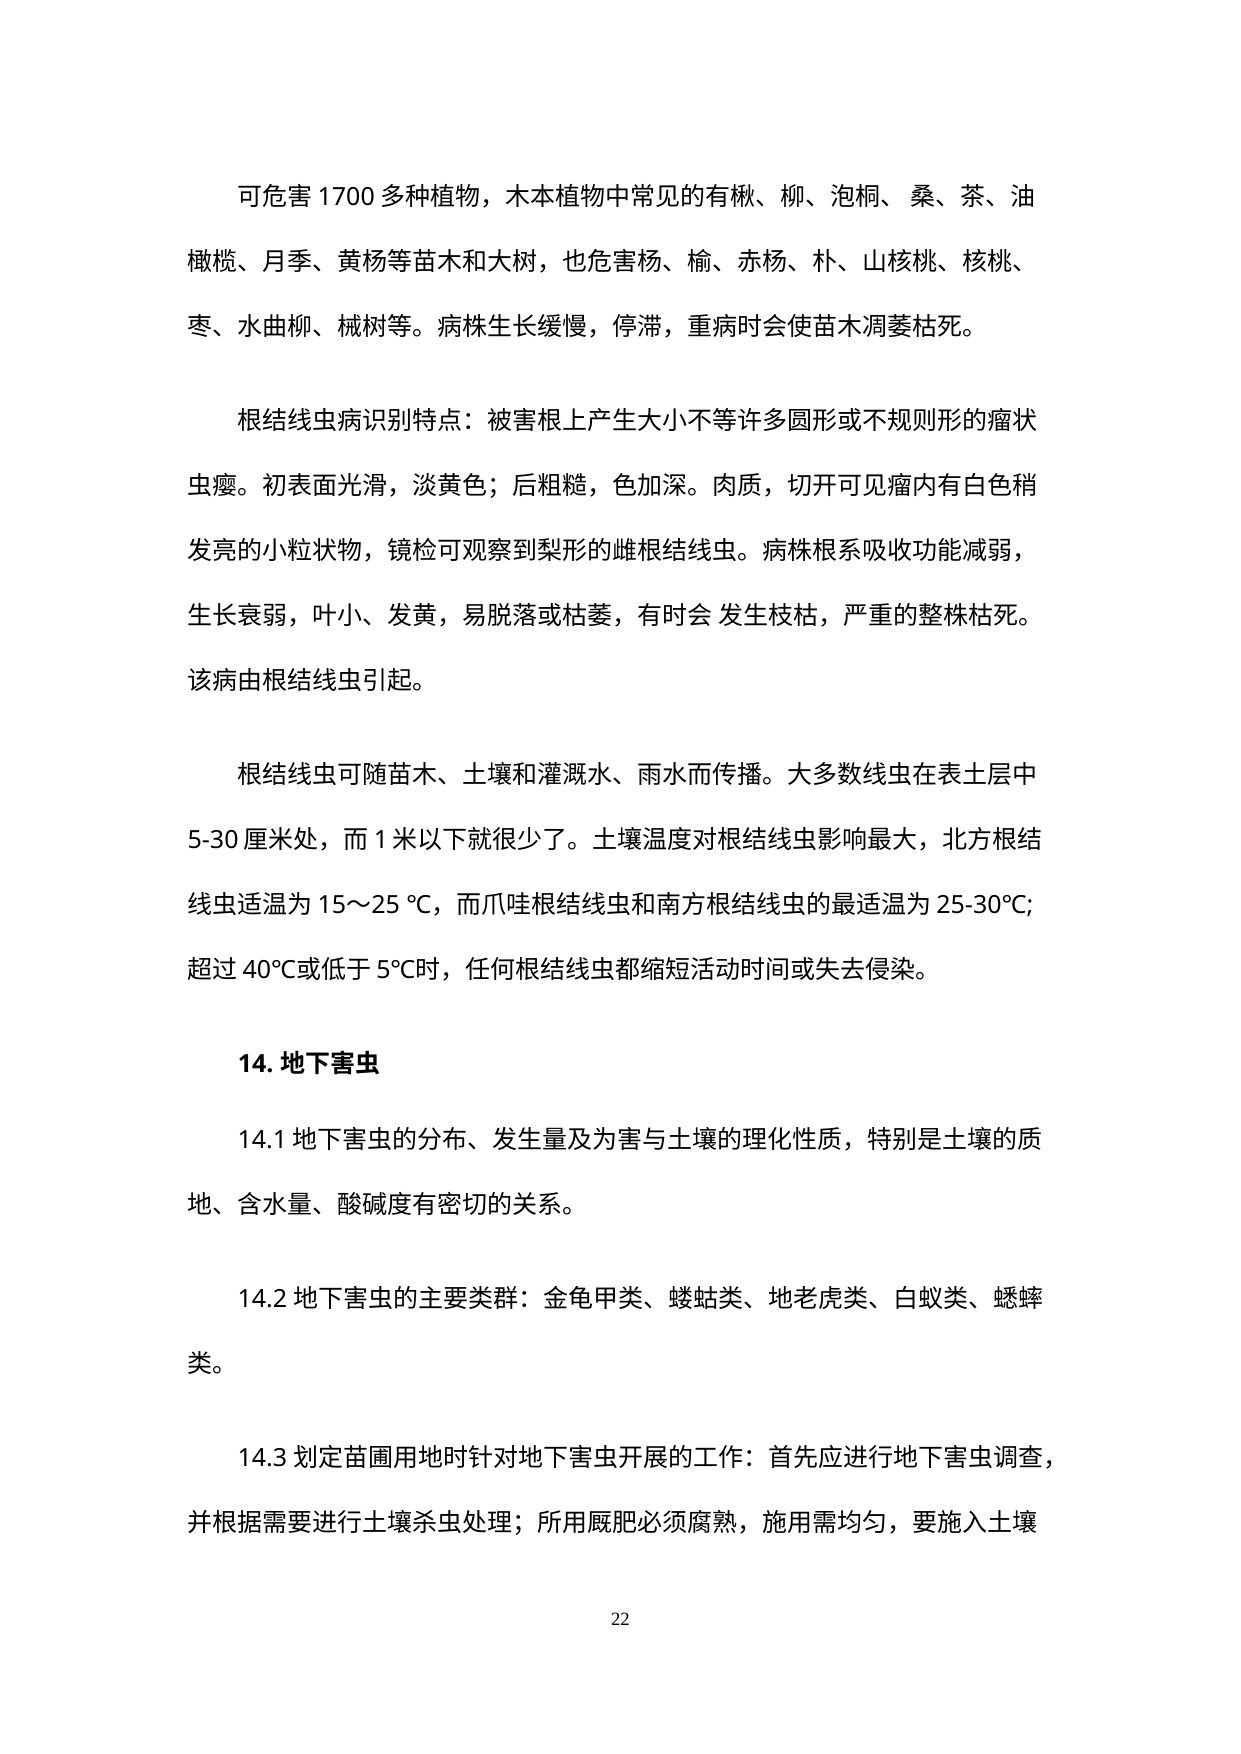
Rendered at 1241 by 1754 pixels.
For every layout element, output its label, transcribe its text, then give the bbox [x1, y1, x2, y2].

text 14.2 地下害虫的主要类群：金龟甲类、蝼蛄类、地老虎类、白蚁类、蟋蟀类。 [187, 1264, 1053, 1394]
text 根结线虫病识别特点：被害根上产生大小不等许多圆形或不规则形的瘤状虫瘿。初表面光滑，淡黄色；后粗糙，色加深。肉质，切开可见瘤内有白色稍发亮的小粒状物，镜检可观察到梨形的雌根结线虫。病株根系吸收功能减弱，生长衰弱，叶小、发黄，易脱落或枯萎，有时会 发生枝枯，严重的整株枯死。该病由根结线虫引起。 [187, 386, 1053, 711]
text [187, 1423, 1053, 1553]
text 14.1地下害虫的分布、发生量及为害与土壤的理化性质，特别是土壤的质地、含水量、酸碱度有密切的关系。 [187, 1105, 1053, 1235]
text 可危害1700多种植物，木本植物中常见的有楸、柳、泡桐、 桑、茶、油橄榄、月季、黄杨等苗木和大树，也危害杨、榆、赤杨、朴、山核桃、核桃、 枣、水曲柳、械树等。病株生长缓慢，停滞，重病时会使苗木凋萎枯死。 [187, 162, 1053, 357]
subtitle 14. 地下害虫 [187, 1029, 1053, 1094]
text 根结线虫可随苗木、土壤和灌溉水、雨水而传播。大多数线虫在表土层中5-30厘米处，而1米以下就很少了。土壤温度对根结线虫影响最大，北方根结线虫适温为15〜25 ℃，而爪哇根结线虫和南方根结线虫的最适温为25-30℃;超过40℃或低于5℃时，任何根结线虫都缩短活动时间或失去侵染。 [187, 740, 1053, 1000]
